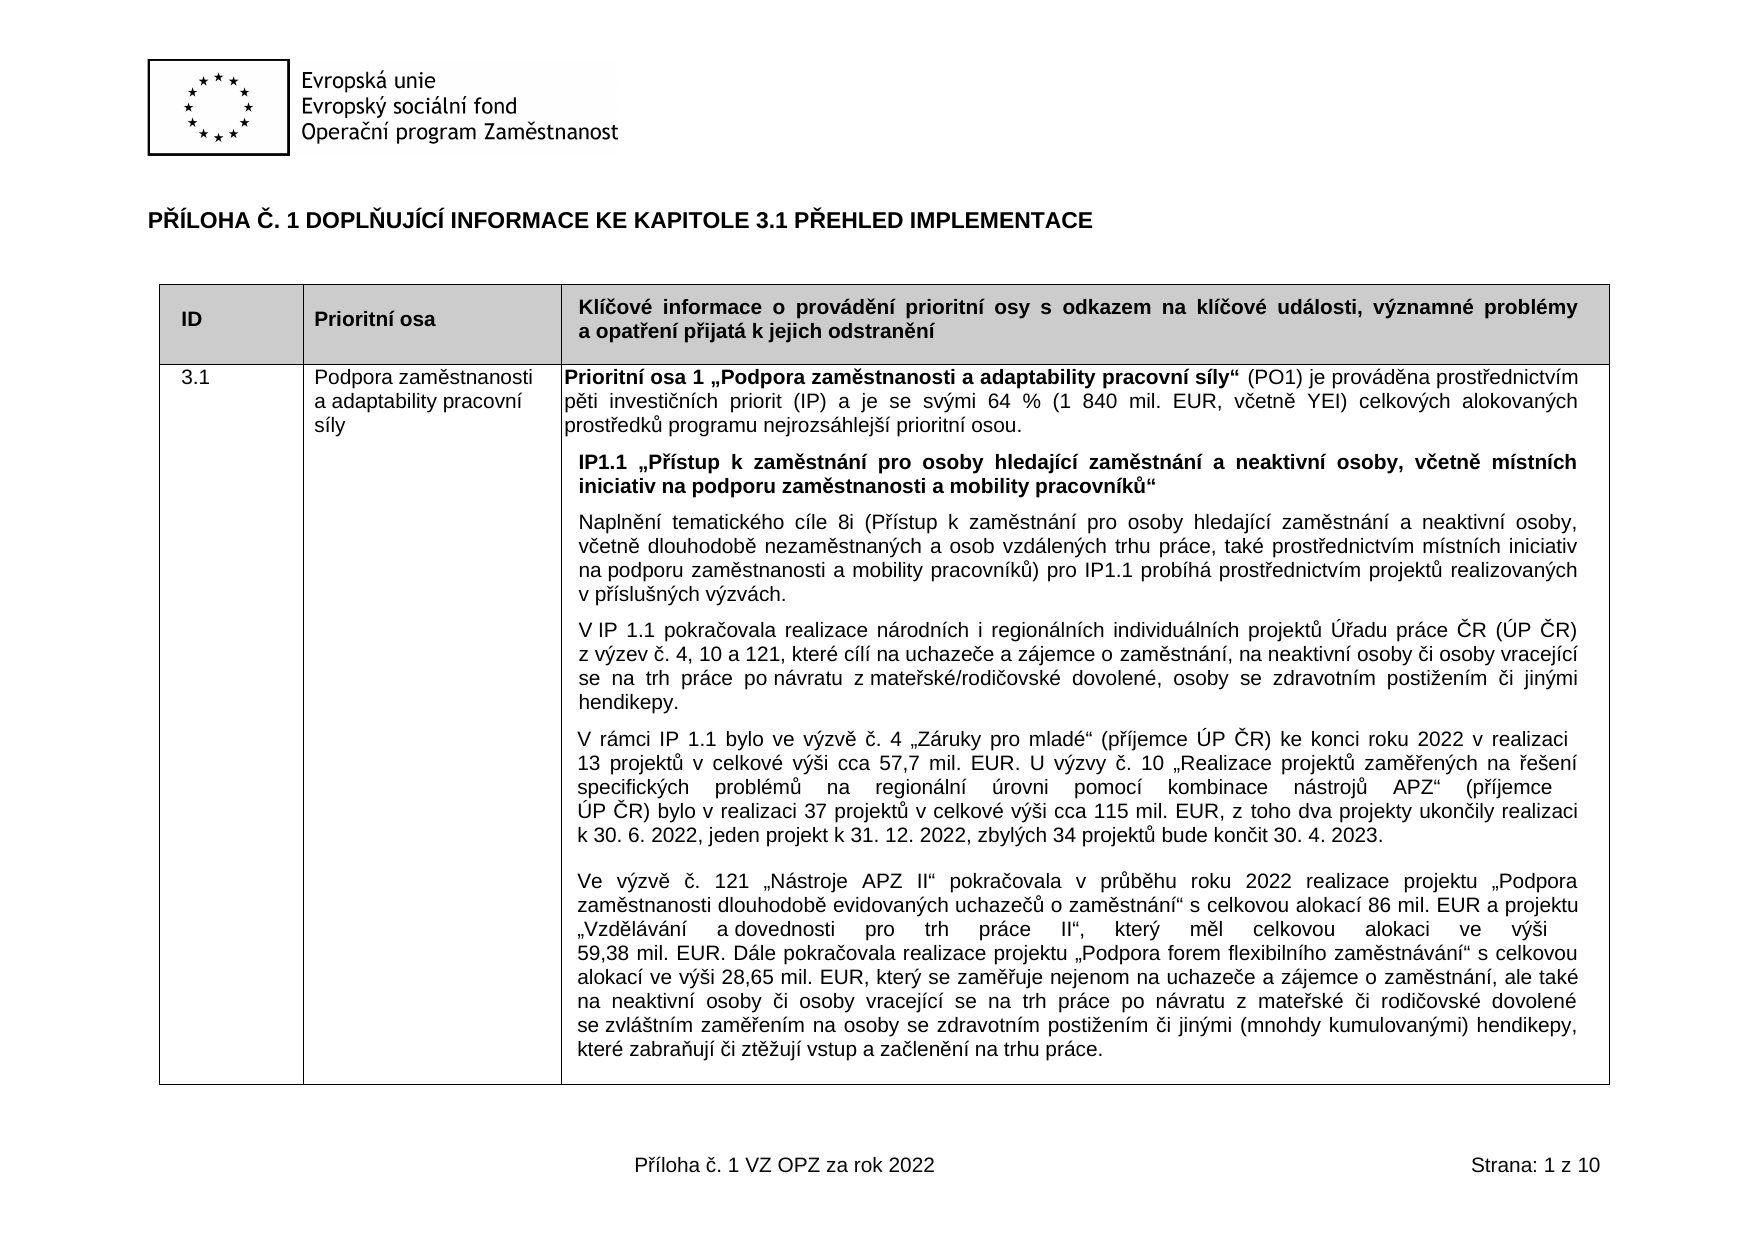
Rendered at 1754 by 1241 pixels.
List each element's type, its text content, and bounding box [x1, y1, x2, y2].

table_header ID [160, 285, 303, 364]
table_cell 3.1 [160, 365, 303, 1084]
table_cell Podpora zaměstnanosti a adaptability pracovní síly [304, 365, 561, 1084]
table_header Klíčové informace o provádění prioritní osy s odkazem na klíčové události, významné problémy a opatření přijatá k jejich odstranění [562, 285, 1609, 364]
text PŘÍLOHA Č. 1 DOPLŇUJÍCÍ INFORMACE KE KAPITOLE 3.1 PŘEHLED IMPLEMENTACE [148, 207, 1606, 234]
table_header Prioritní osa [304, 285, 561, 364]
picture [147, 59, 618, 156]
